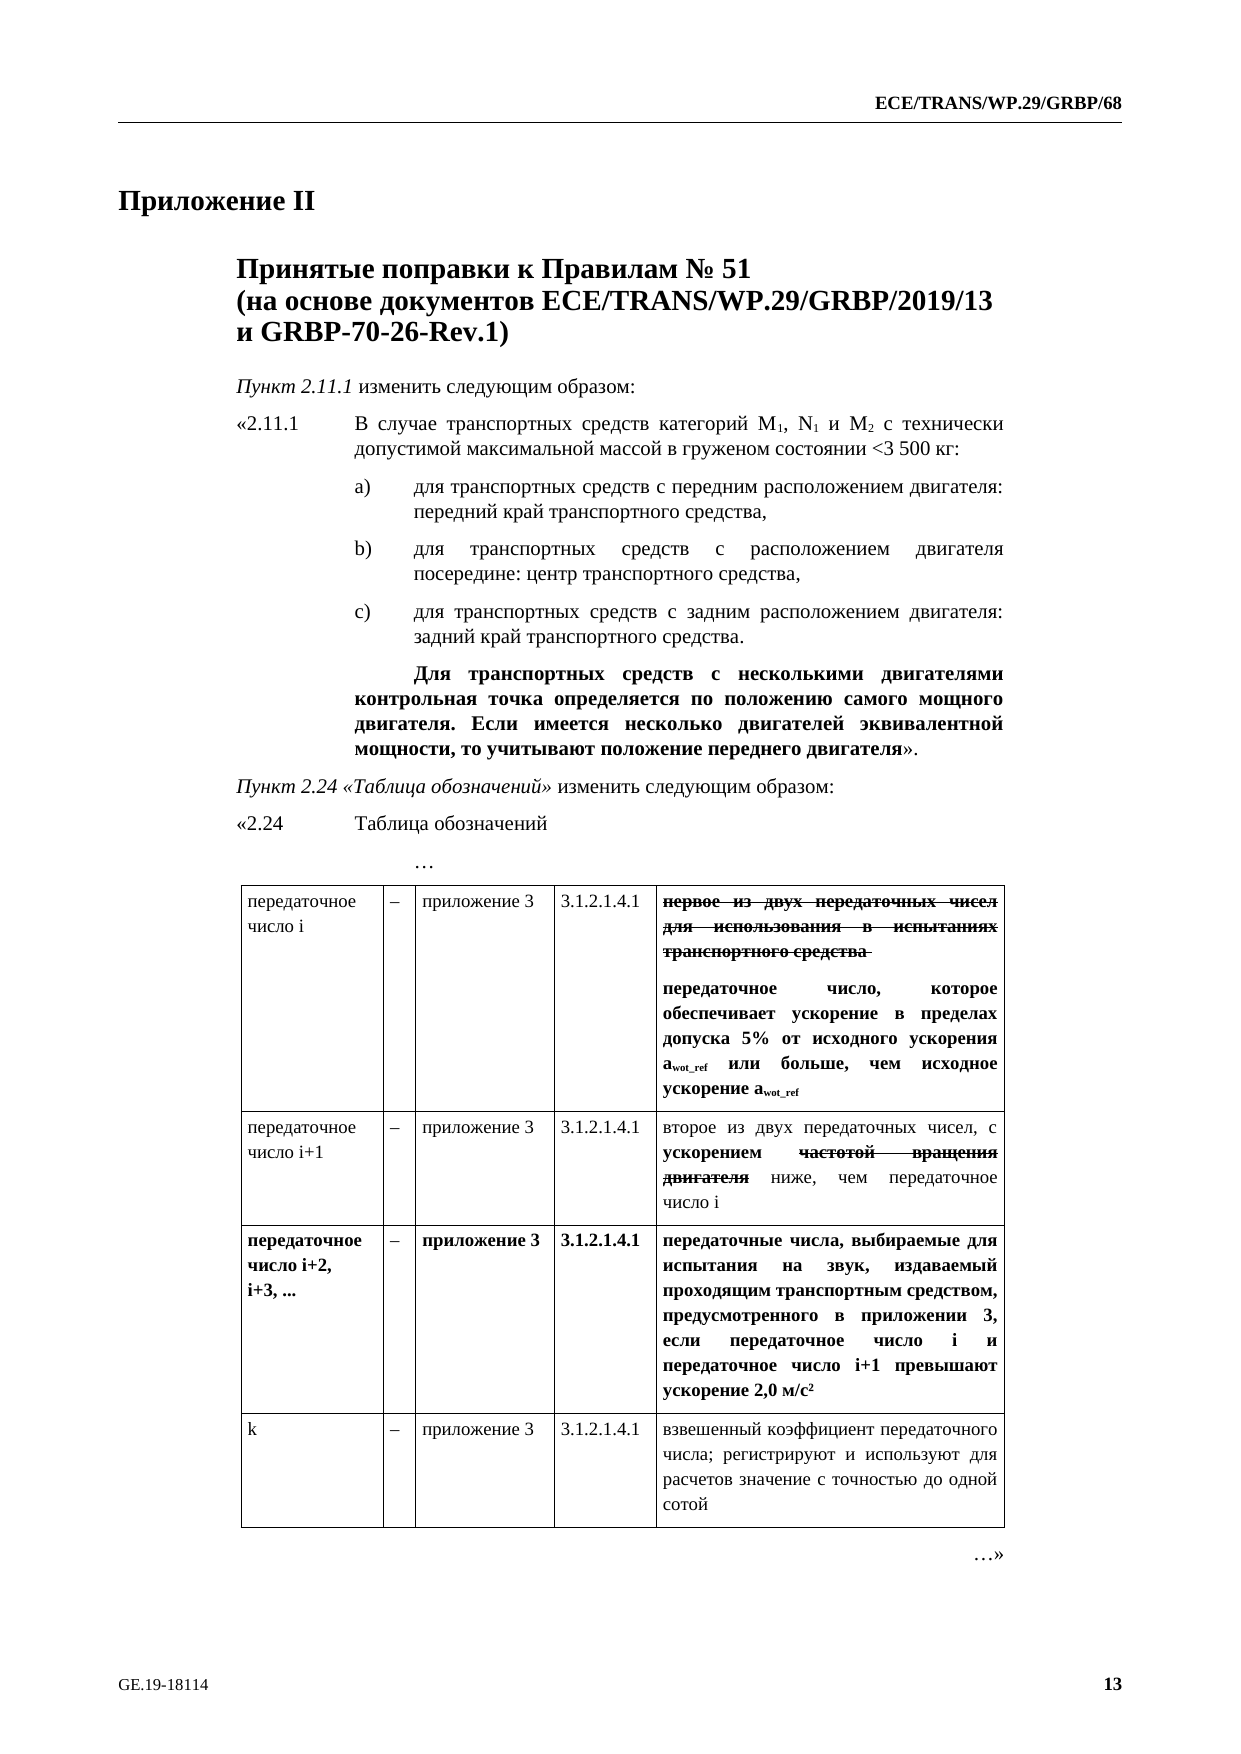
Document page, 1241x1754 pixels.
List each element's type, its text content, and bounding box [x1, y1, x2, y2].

table_cell приложение 3 [416, 1112, 554, 1225]
text …» [236, 1540, 1004, 1565]
text «2.24 Таблица обозначений [236, 810, 1004, 835]
text Принятые поправки к Правилам № 51 (на основе документов ECE/TRANS/WP.29/GRBP/2019/13 и GRBP-70-26-Rev.1) [118, 254, 1004, 348]
table_header приложение 3 [416, 886, 554, 1111]
table_cell приложение 3 [416, 1226, 554, 1413]
table_header 3.1.2.1.4.1 [555, 886, 656, 1111]
text … [354, 848, 1004, 873]
table_cell 3.1.2.1.4.1 [555, 1414, 656, 1527]
table_cell взвешенный коэффициент передаточного числа; регистрируют и используют для расчетов значение с точностью до одной сотой [657, 1414, 1004, 1527]
text а) для транспортных средств с передним расположением двигателя: передний край транспортного средства, [236, 473, 1004, 523]
table_cell k [242, 1414, 383, 1527]
text Пункт 2.11.1 изменить следующим образом: [236, 373, 1004, 398]
table_cell 3.1.2.1.4.1 [555, 1226, 656, 1413]
table_cell – [384, 1414, 415, 1527]
table_cell передаточное число i+2, i+3, ... [242, 1226, 383, 1413]
table_cell – [384, 1112, 415, 1225]
table_cell приложение 3 [416, 1414, 554, 1527]
table_header первое из двух передаточных чисел для использования в испытаниях транспортного средства передаточное число, которое обеспечивает ускорение в пределах допуска 5% от исходного ускорения awot_ref или больше, чем исходное ускорение awot_ref [657, 886, 1004, 1111]
table_cell – [384, 1226, 415, 1413]
text Для транспортных средств с несколькими двигателями контрольная точка определяется по положению самого мощного двигателя. Если имеется несколько двигателей эквивалентной мощности, то учитывают положение переднего двигателя». [354, 660, 1004, 760]
table_cell передаточное число i+1 [242, 1112, 383, 1225]
text b) для транспортных средств с расположением двигателя посередине: центр транспортного средства, [236, 535, 1004, 585]
text c) для транспортных средств с задним расположением двигателя: задний край транспортного средства. [236, 598, 1004, 648]
text Приложение II [118, 185, 1004, 216]
table_cell передаточные числа, выбираемые для испытания на звук, издаваемый проходящим транспортным средством, предусмотренного в приложении 3, если передаточное число i и передаточное число i+1 превышают ускорение 2,0 м/с² [657, 1226, 1004, 1413]
table_cell второе из двух передаточных чисел, с ускорением частотой вращения двигателя ниже, чем передаточное число i [657, 1112, 1004, 1225]
table_cell 3.1.2.1.4.1 [555, 1112, 656, 1225]
text Пункт 2.24 «Таблица обозначений» изменить следующим образом: [236, 773, 1063, 798]
text «2.11.1 В случае транспортных средств категорий M1, N1 и M2 с технически допустимой максимальной массой в груженом состоянии <3 500 кг: [236, 410, 1004, 460]
table_header – [384, 886, 415, 1111]
table_header передаточное число i [242, 886, 383, 1111]
